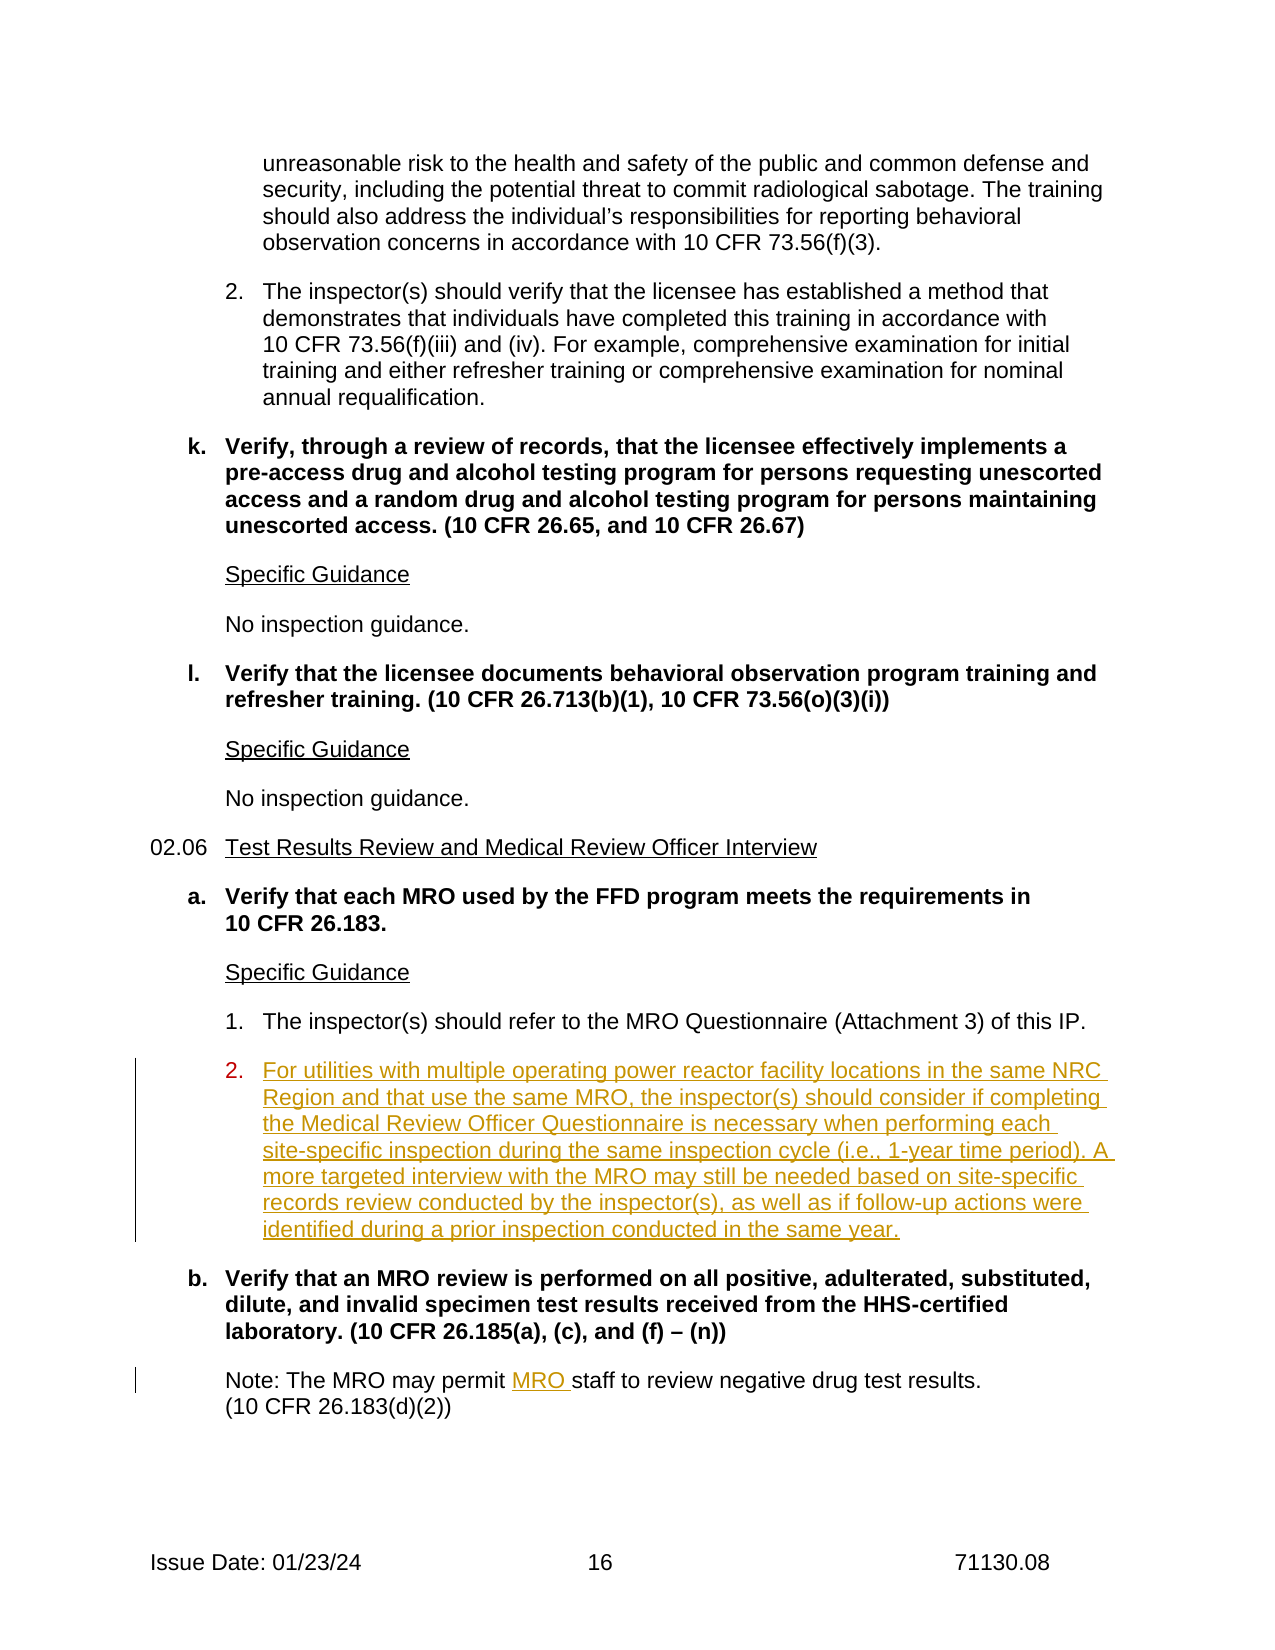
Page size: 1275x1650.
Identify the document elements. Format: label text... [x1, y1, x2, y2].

list Verify, through a review of records, that the licensee effectively implements a pre-access drug and alcohol testing program for persons requesting unescorted access and a random drug and alcohol testing program for persons maintaining unescorted access. (10 CFR 26.65, and 10 CFR 26.67) [187, 433, 1125, 538]
text Specific Guidance [225, 736, 1125, 762]
list The inspector(s) should verify that the licensee has established a method that demonstrates that individuals have completed this training in accordance with 10 CFR 73.56(f)(iii) and (iv). For example, comprehensive examination for initial training and either refresher training or comprehensive examination for nominal annual requalification. [225, 278, 1125, 410]
text Specific Guidance [225, 561, 1125, 588]
list Verify that an MRO review is performed on all positive, adulterated, substituted, dilute, and invalid specimen test results received from the HHS-certified laboratory. (10 CFR 26.185(a), (c), and (f) – (n)) [187, 1265, 1125, 1344]
list Verify that each MRO used by the FFD program meets the requirements in 10 CFR 26.183. [187, 883, 1125, 936]
list The inspector(s) should refer to the MRO Questionnaire (Attachment 3) of this IP. [225, 1008, 1125, 1034]
subtitle 02.06 Test Results Review and Medical Review Officer Interview [150, 834, 1125, 860]
text No inspection guidance. [225, 611, 1125, 637]
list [225, 150, 1125, 255]
text Specific Guidance [225, 959, 1125, 985]
list Verify that the licensee documents behavioral observation program training and refresher training. (10 CFR 26.713(b)(1), 10 CFR 73.56(o)(3)(i)) [187, 660, 1125, 713]
text Note: The MRO may permit staff to review negative drug test results. (10 CFR 26.183(d)(2)) [225, 1367, 1125, 1419]
text No inspection guidance. [225, 785, 1125, 811]
